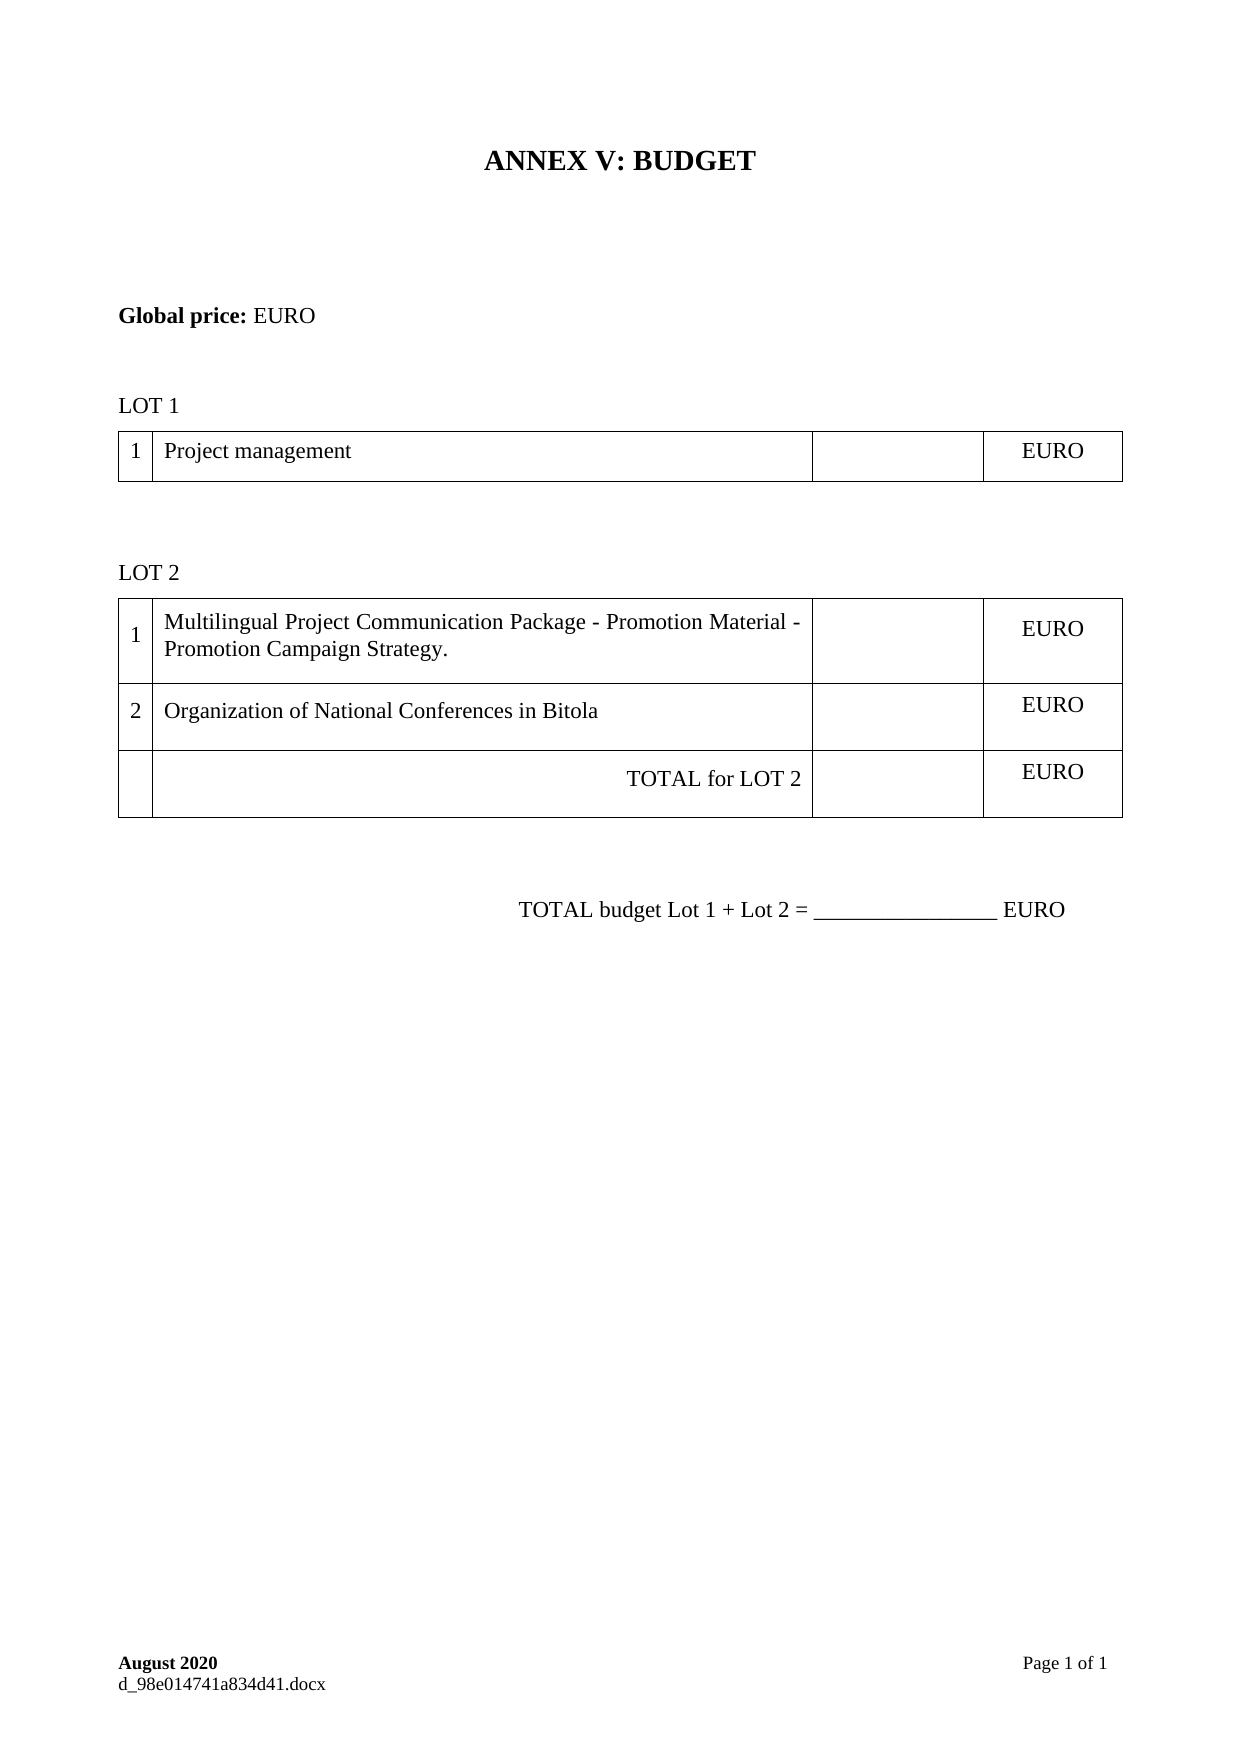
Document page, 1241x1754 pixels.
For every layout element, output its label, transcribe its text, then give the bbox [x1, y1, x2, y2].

table_cell EURO [984, 751, 1122, 817]
table_cell [813, 684, 983, 750]
table_cell 2 [119, 684, 152, 750]
table_header EURO [984, 599, 1122, 683]
table_header EURO [984, 432, 1122, 481]
text LOT 2 [118, 559, 1122, 586]
table_cell EURO [984, 684, 1122, 750]
table_cell [119, 751, 152, 817]
text ANNEX V: BUDGET [118, 143, 1122, 177]
text TOTAL budget Lot 1 + Lot 2 = ________________ EURO [118, 896, 1122, 922]
table_header Project management [153, 432, 812, 481]
table_header [813, 432, 983, 481]
table_cell TOTAL for LOT 2 [153, 751, 812, 817]
table_header [813, 599, 983, 683]
table_header 1 [119, 432, 152, 481]
table_cell Organization of National Conferences in Bitola [153, 684, 812, 750]
text LOT 1 [118, 392, 1122, 418]
table_cell [813, 751, 983, 817]
table_header Multilingual Project Communication Package - Promotion Material - Promotion Campaign Strategy. [153, 599, 812, 683]
text Global price: EURO [118, 302, 1122, 328]
table_header 1 [119, 599, 152, 683]
